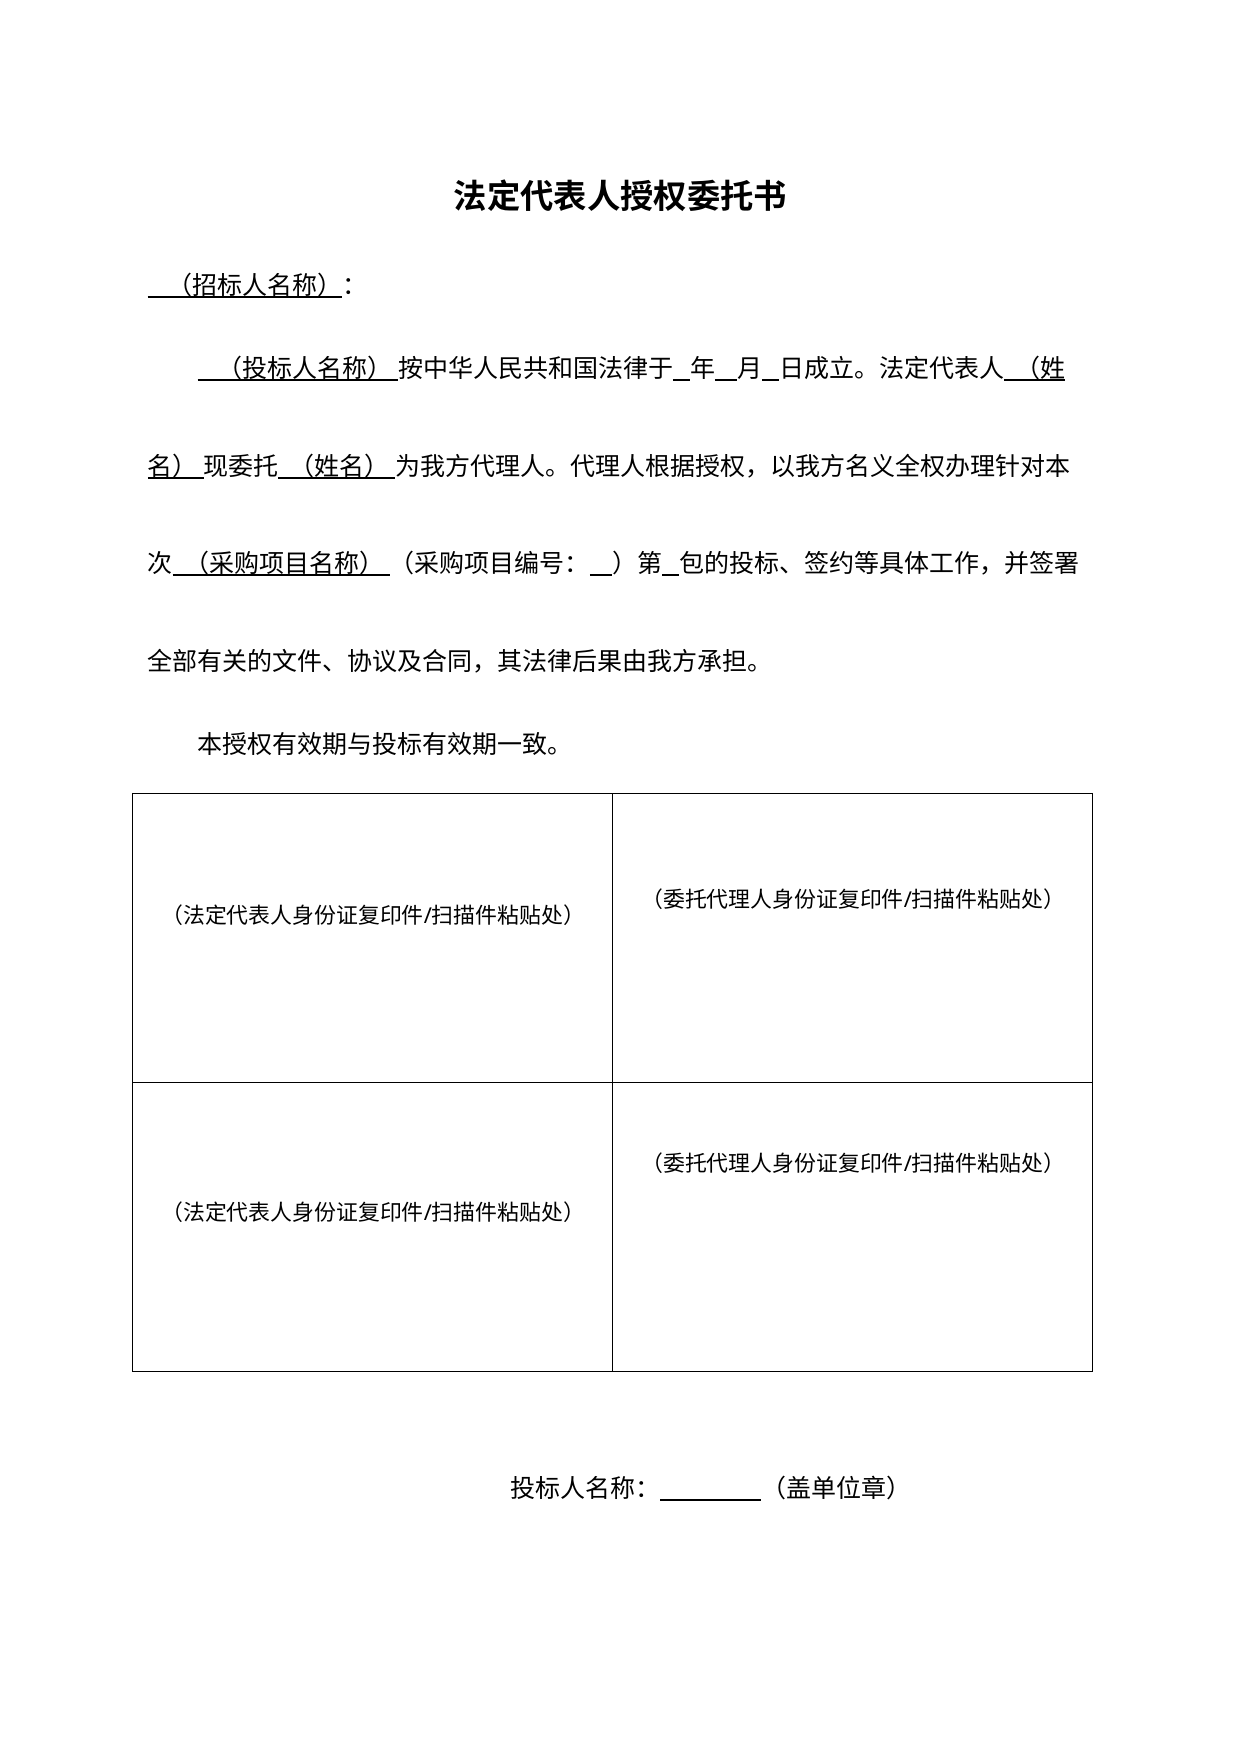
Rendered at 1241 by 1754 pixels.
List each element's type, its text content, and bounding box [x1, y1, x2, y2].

text （投标人名称） 按中华人民共和国法律于 年 月 日成立。法定代表人 （姓名） 现委托 （姓名） 为我方代理人。代理人根据授权，以我方名义全权办理针对本次 （采购项目名称） （采购项目编号： ）第 包的投标、签约等具体工作，并签署全部有关的文件、协议及合同，其法律后果由我方承担。 [148, 334, 1092, 692]
table_header （法定代表人身份证复印件/扫描件粘贴处） [133, 794, 612, 1082]
text 法定代表人授权委托书 [148, 162, 1092, 227]
table_cell （法定代表人身份证复印件/扫描件粘贴处） [133, 1083, 612, 1371]
table_header （委托代理人身份证复印件/扫描件粘贴处） [613, 794, 1092, 1082]
text 投标人名称： （盖单位章） [148, 1454, 1092, 1519]
text （招标人名称）： [148, 251, 1092, 316]
table_cell （委托代理人身份证复印件/扫描件粘贴处） [613, 1083, 1092, 1371]
text 本授权有效期与投标有效期一致。 [148, 710, 1092, 775]
